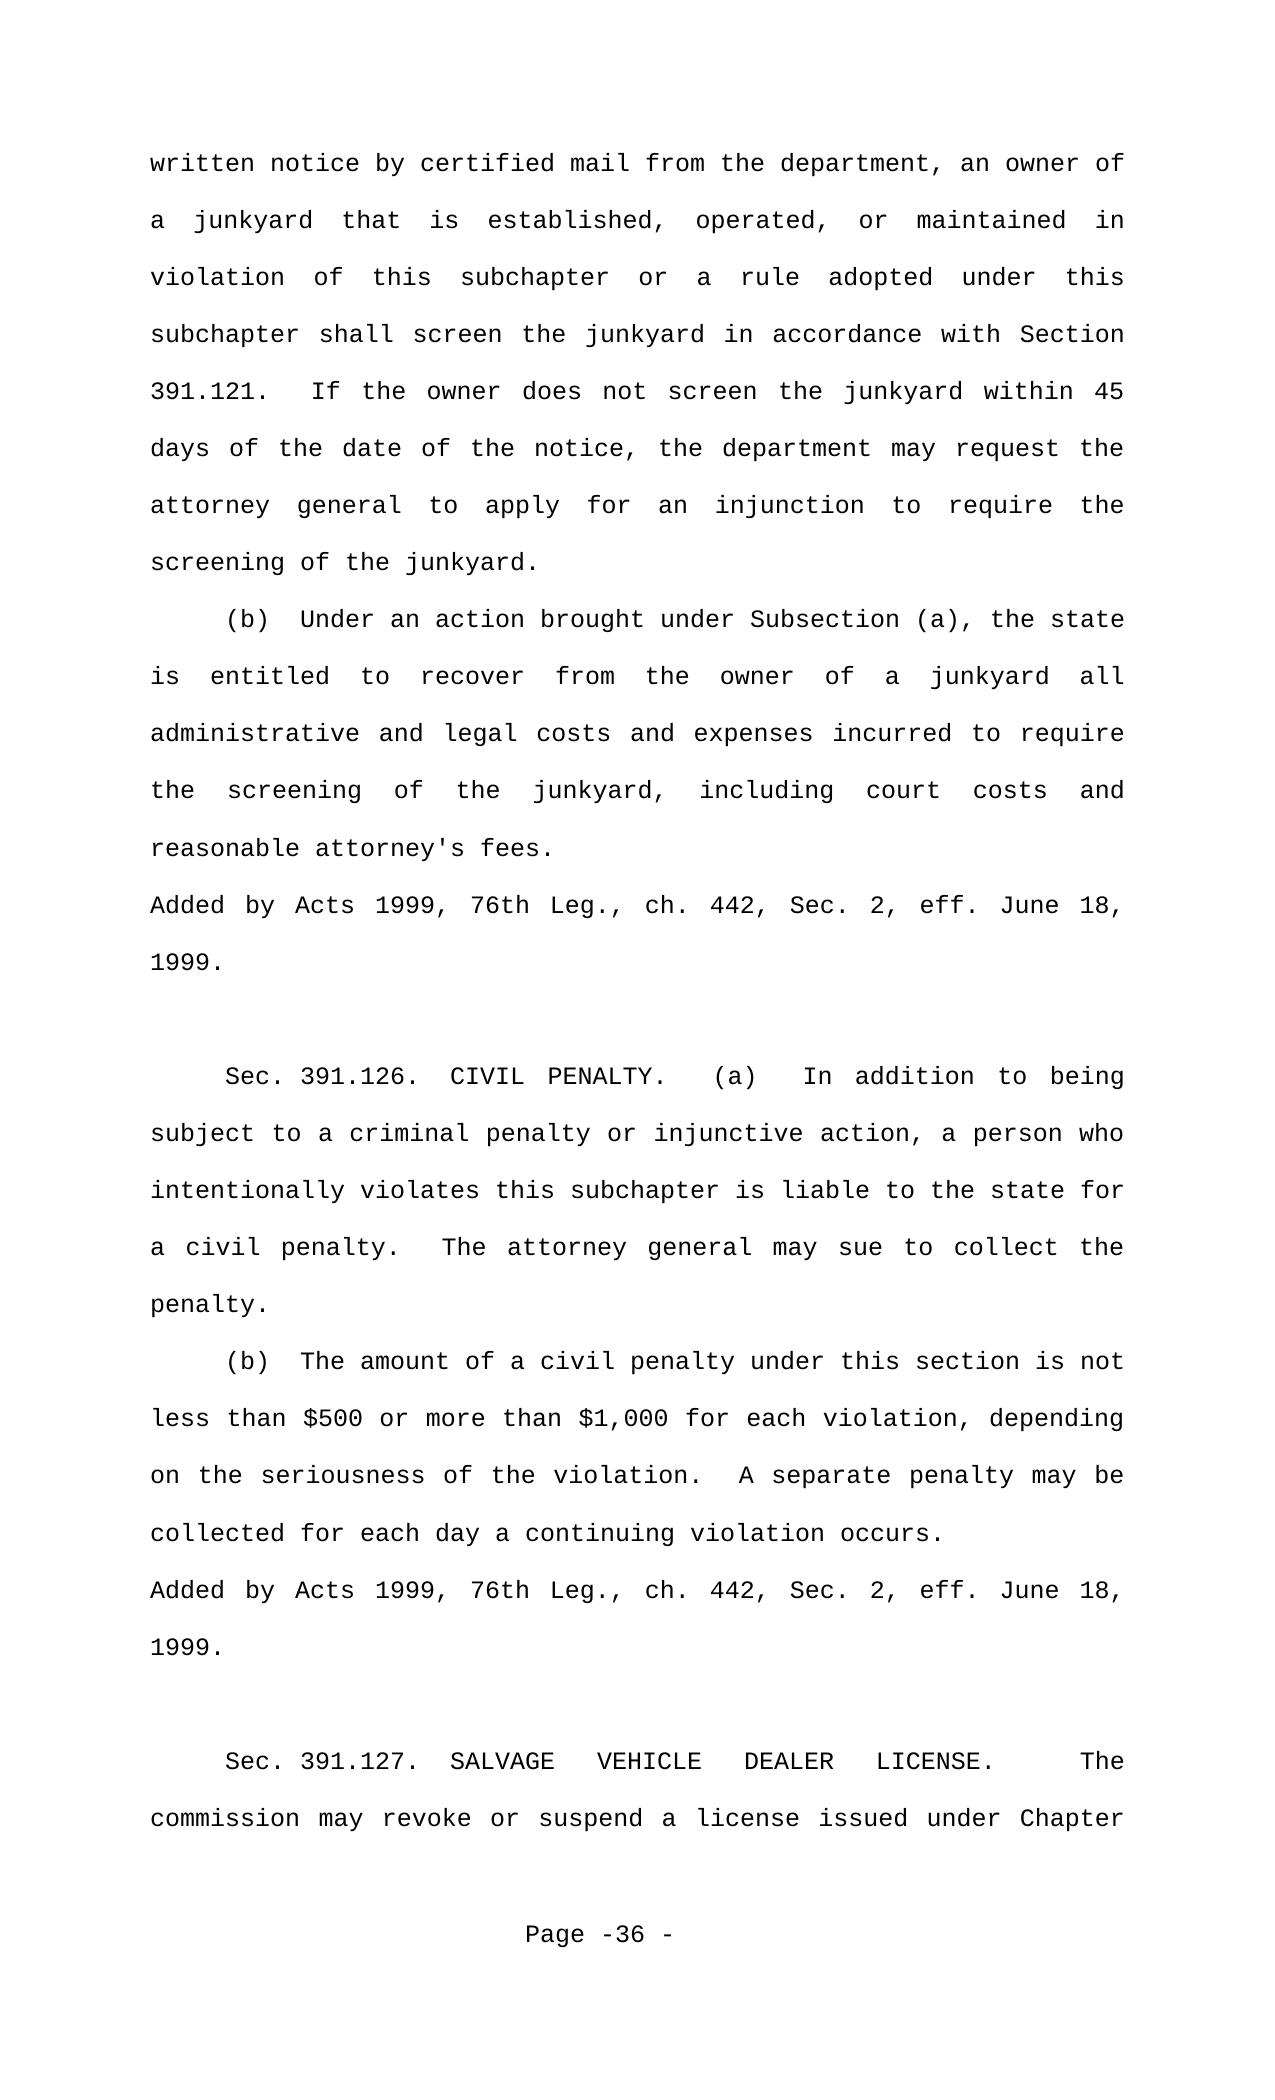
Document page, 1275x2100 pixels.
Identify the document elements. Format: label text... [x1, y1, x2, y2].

text Added by Acts 1999, 76th Leg., ch. 442, Sec. 2, eff. June 18, 1999. [150, 892, 1125, 978]
text (b) The amount of a civil penalty under this section is not less than $500 or more than $1,000 for each violation, depending on the seriousness of the violation. A separate penalty may be collected for each day a continuing violation occurs. [150, 1349, 1125, 1548]
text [150, 1748, 1125, 1834]
text Added by Acts 1999, 76th Leg., ch. 442, Sec. 2, eff. June 18, 1999. [150, 1577, 1125, 1663]
text Sec. 391.126. CIVIL PENALTY. (a) In addition to being subject to a criminal penalty or injunctive action, a person who intentionally violates this subchapter is liable to the state for a civil penalty. The attorney general may sue to collect the penalty. [150, 1063, 1125, 1320]
text (b) Under an action brought under Subsection (a), the state is entitled to recover from the owner of a junkyard all administrative and legal costs and expenses incurred to require the screening of the junkyard, including court costs and reasonable attorney's fees. [150, 607, 1125, 863]
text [150, 150, 1125, 578]
